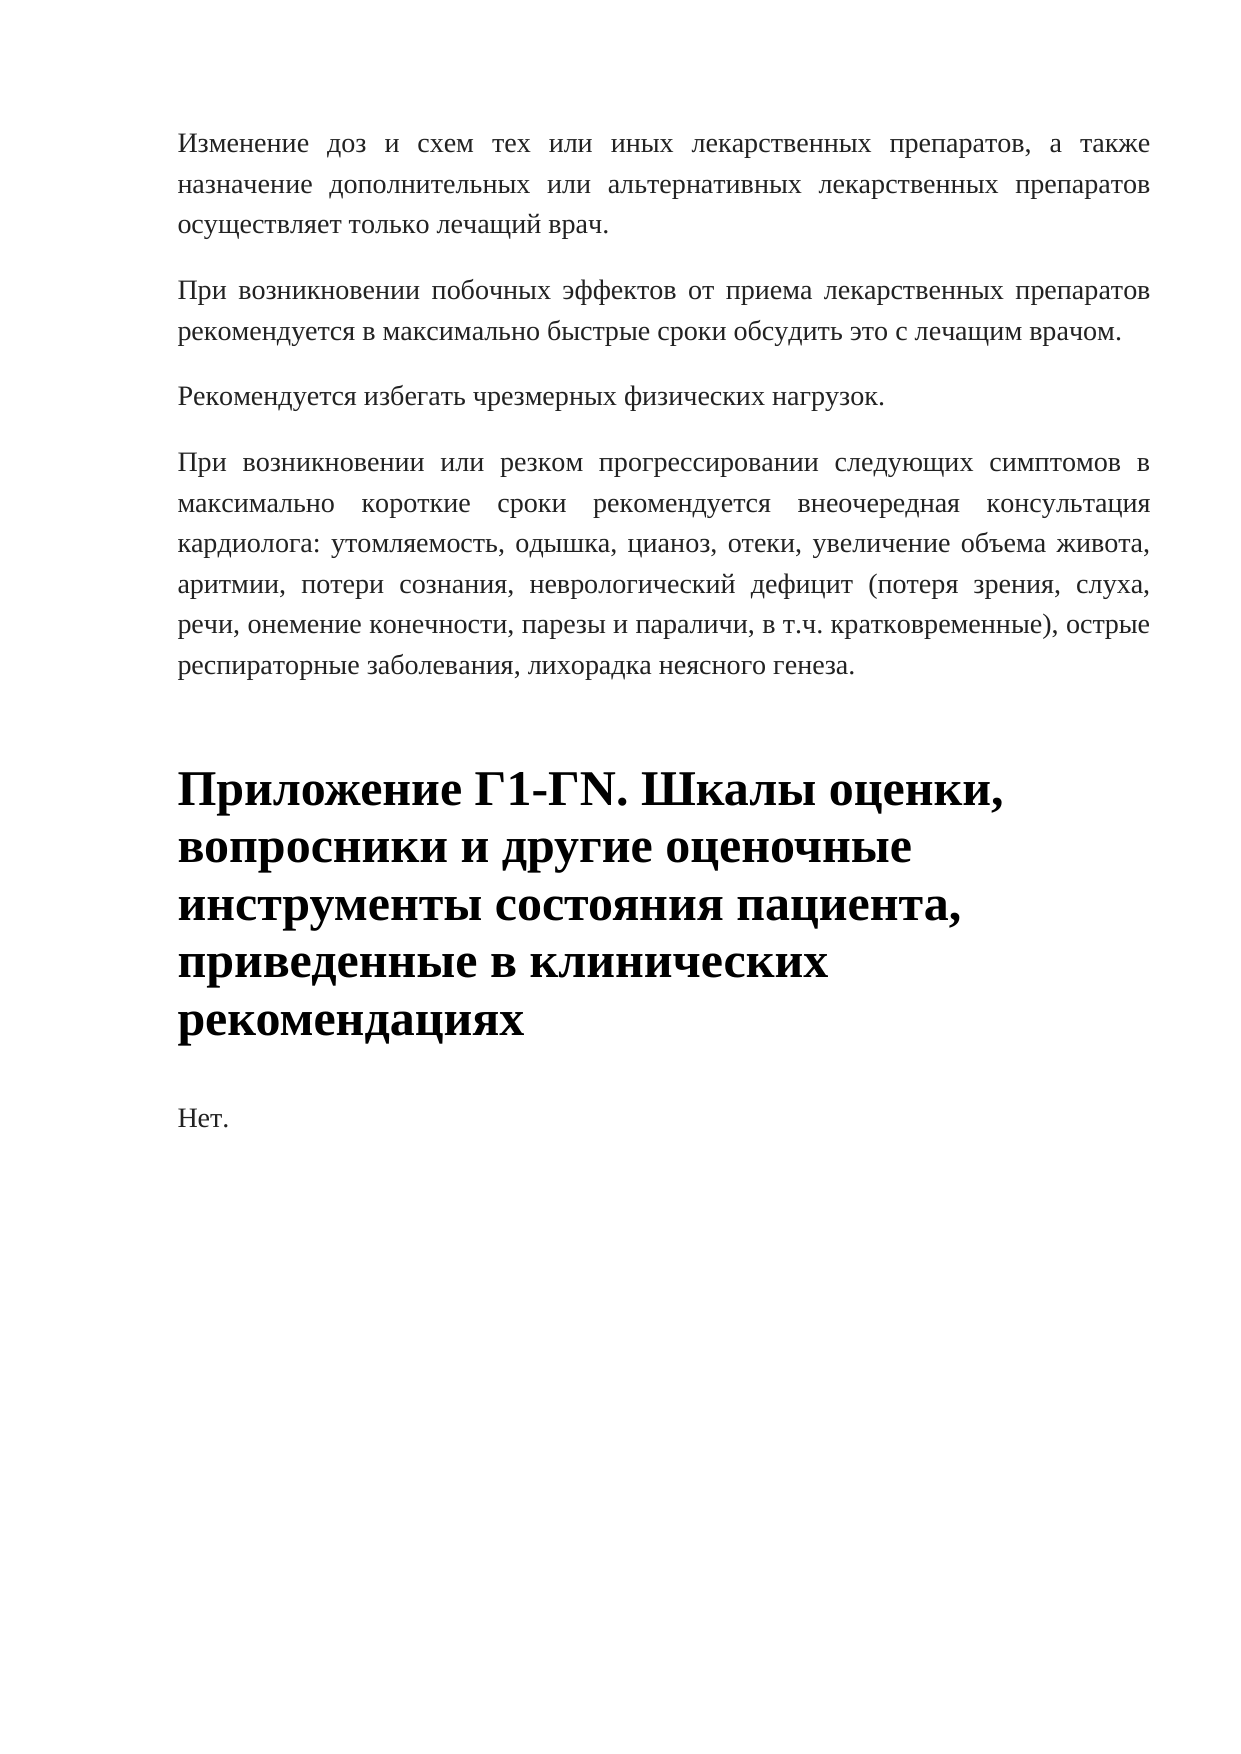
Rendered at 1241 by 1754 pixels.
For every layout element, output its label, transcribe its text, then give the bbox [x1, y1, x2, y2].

text Изменение доз и схем тех или иных лекарственных препаратов, а также назначение дополнительных или альтернативных лекарственных препаратов осуществляет только лечащий врач. [177, 118, 1152, 240]
text При возникновении или резком прогрессировании следующих симптомов в максимально короткие сроки рекомендуется внеочередная консультация кардиолога: утомляемость, одышка, цианоз, отеки, увеличение объема живота, аритмии, потери сознания, неврологический дефицит (потеря зрения, слуха, речи, онемение конечности, парезы и параличи, в т.ч. кратковременные), острые респираторные заболевания, лихорадка неясного генеза. [177, 437, 1152, 681]
text Нет. [177, 1093, 1152, 1134]
text При возникновении побочных эффектов от приема лекарственных препаратов рекомендуется в максимально быстрые сроки обсудить это с лечащим врачом. [177, 265, 1152, 346]
text Приложение Г1-ГN. Шкалы оценки, вопросники и другие оценочные инструменты состояния пациента, приведенные в клинических рекомендациях [177, 759, 1152, 1046]
text Рекомендуется избегать чрезмерных физических нагрузок. [177, 371, 1152, 412]
